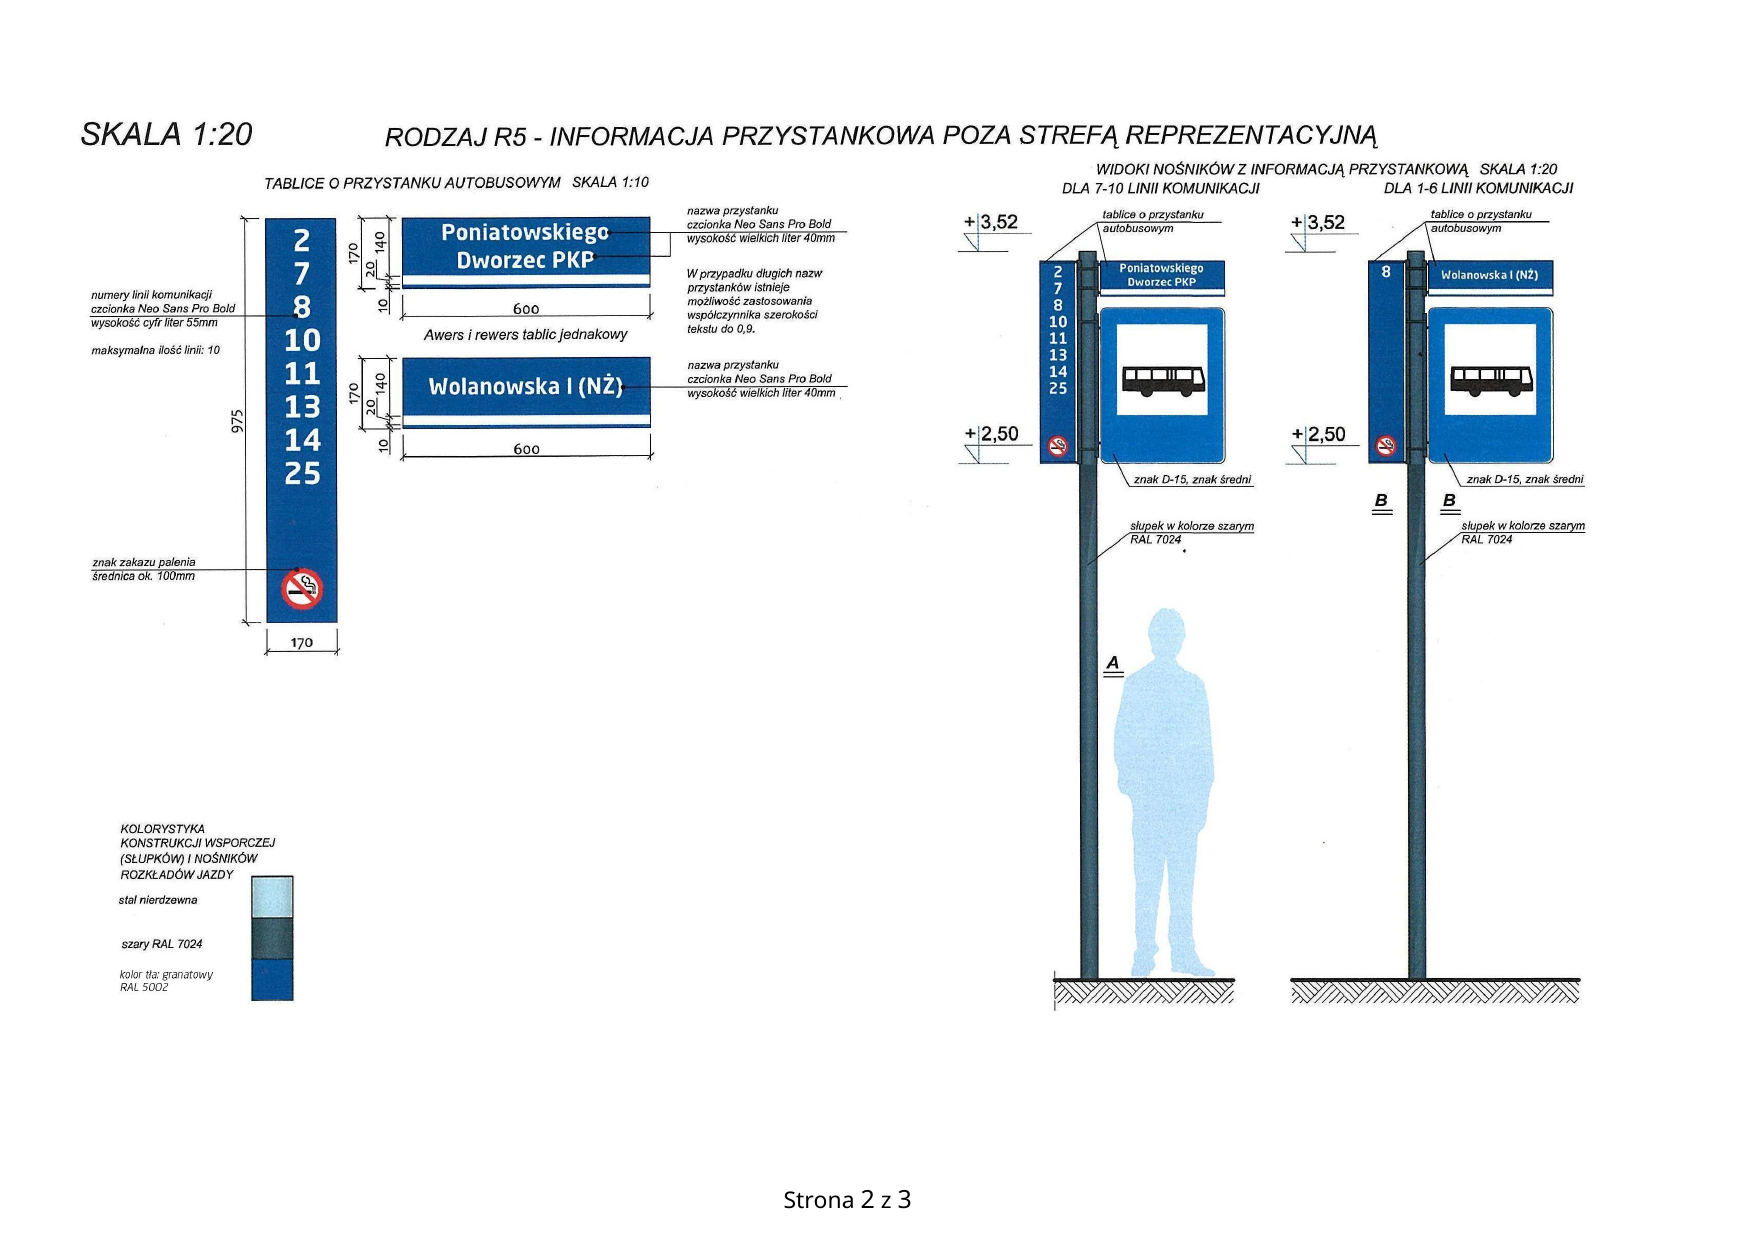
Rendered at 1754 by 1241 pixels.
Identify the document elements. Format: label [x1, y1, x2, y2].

picture [73, 104, 1620, 1011]
